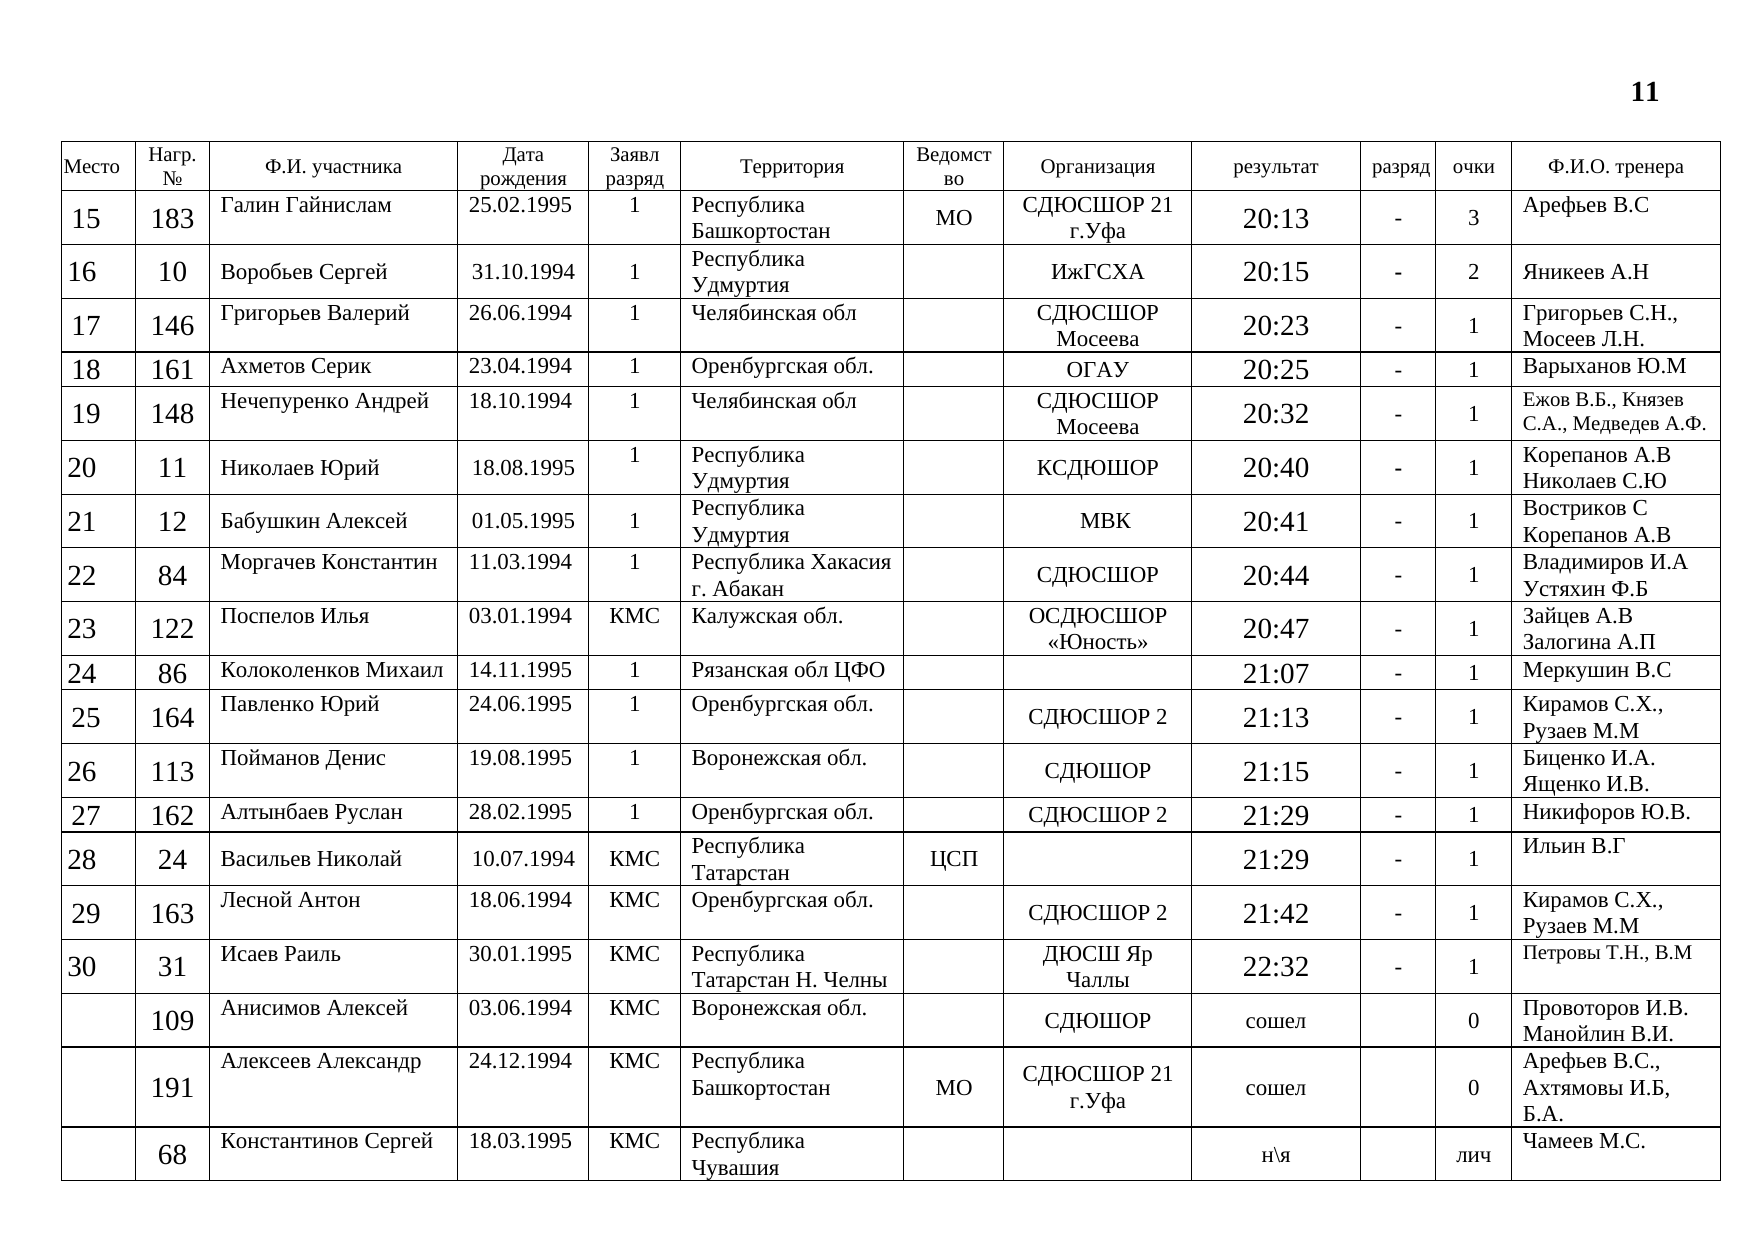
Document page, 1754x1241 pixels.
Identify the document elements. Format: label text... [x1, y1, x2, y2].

table_cell 26.06.1994 [458, 299, 588, 351]
table_cell Челябинская обл [681, 387, 903, 440]
table_cell СДЮСШОР 2 [1004, 886, 1191, 939]
table_cell Константинов Сергей [210, 1128, 457, 1180]
table_cell КМС [589, 994, 680, 1046]
table_cell [62, 994, 135, 1046]
table_cell 14.11.1995 [458, 656, 588, 689]
table_cell Нагр. № [136, 142, 209, 190]
table_cell - [1361, 798, 1435, 831]
table_cell 1 [1436, 353, 1511, 386]
table_cell 31 [136, 940, 209, 993]
table_cell 1 [589, 548, 680, 601]
table_cell - [1361, 245, 1435, 298]
table_cell КМС [589, 1048, 680, 1126]
table_cell Николаев Юрий [210, 441, 457, 493]
table_cell Республика Башкортостан [681, 191, 903, 244]
table_cell 1 [1436, 744, 1511, 797]
table_cell СДЮШОР [1004, 994, 1191, 1046]
table_cell Павленко Юрий [210, 690, 457, 743]
table_cell [904, 798, 1003, 831]
table_cell Моргачев Константин [210, 548, 457, 601]
table_cell [62, 1128, 135, 1180]
table_cell 20:44 [1192, 548, 1360, 601]
table_cell СДЮСШОР Мосеева [1004, 387, 1191, 440]
table_cell 21:42 [1192, 886, 1360, 939]
table_cell Биценко И.А. Ященко И.В. [1512, 744, 1720, 797]
table_cell МО [904, 1048, 1003, 1126]
table_cell 1 [589, 798, 680, 831]
table_cell 19.08.1995 [458, 744, 588, 797]
table_cell Республика Башкортостан [681, 1048, 903, 1126]
table_cell 10.07.1994 [458, 833, 588, 885]
table_cell - [1361, 690, 1435, 743]
table_cell 30 [62, 940, 135, 993]
table_cell Колоколенков Михаил [210, 656, 457, 689]
table_cell [904, 495, 1003, 547]
table_cell 1 [1436, 548, 1511, 601]
table_cell Республика Чувашия [681, 1128, 903, 1180]
table_cell Лесной Антон [210, 886, 457, 939]
table_cell 20:41 [1192, 495, 1360, 547]
table_cell очки [1436, 142, 1511, 190]
table_cell 10 [136, 245, 209, 298]
table_cell - [1361, 495, 1435, 547]
table_cell Владимиров И.А Устяхин Ф.Б [1512, 548, 1720, 601]
table_cell [904, 387, 1003, 440]
table_cell 21:07 [1192, 656, 1360, 689]
table_cell ИжГСХА [1004, 245, 1191, 298]
table_cell - [1361, 886, 1435, 939]
table_cell 20:13 [1192, 191, 1360, 244]
table_cell Галин Гайнислам [210, 191, 457, 244]
table_cell 20:23 [1192, 299, 1360, 351]
table_cell 24 [62, 656, 135, 689]
table_cell 1 [589, 690, 680, 743]
table_cell Варыханов Ю.М [1512, 353, 1720, 386]
table_cell Организация [1004, 142, 1191, 190]
table_cell Арефьев В.С [1512, 191, 1720, 244]
table_cell - [1361, 602, 1435, 655]
table_cell 2 [1436, 245, 1511, 298]
table_cell Воронежская обл. [681, 994, 903, 1046]
table_cell 20:40 [1192, 441, 1360, 493]
table_cell 24.12.1994 [458, 1048, 588, 1126]
table_cell 18.08.1995 [458, 441, 588, 493]
table_cell 113 [136, 744, 209, 797]
table_cell КМС [589, 940, 680, 993]
table_cell 1 [589, 299, 680, 351]
table_cell ЦСП [904, 833, 1003, 885]
table_cell [904, 940, 1003, 993]
table_cell Ф.И. участника [210, 142, 457, 190]
table_cell 21:29 [1192, 833, 1360, 885]
table_cell 161 [136, 353, 209, 386]
table_cell Республика Татарстан Н. Челны [681, 940, 903, 993]
table_cell 20:47 [1192, 602, 1360, 655]
table_cell Меркушин В.С [1512, 656, 1720, 689]
table_cell 21:13 [1192, 690, 1360, 743]
table_cell - [1361, 299, 1435, 351]
table_cell 23 [62, 602, 135, 655]
table_cell Заявл разряд [589, 142, 680, 190]
table_cell Яникеев А.Н [1512, 245, 1720, 298]
table_cell 1 [589, 353, 680, 386]
table_cell Чамеев М.С. [1512, 1128, 1720, 1180]
table_cell 31.10.1994 [458, 245, 588, 298]
table_cell Григорьев Валерий [210, 299, 457, 351]
table_cell 163 [136, 886, 209, 939]
table_cell [904, 656, 1003, 689]
table_cell КСДЮШОР [1004, 441, 1191, 493]
table_cell Дата рождения [458, 142, 588, 190]
table_cell Григорьев С.Н., Мосеев Л.Н. [1512, 299, 1720, 351]
table_cell 1 [589, 387, 680, 440]
table_cell Республика Удмуртия [681, 495, 903, 547]
table_cell 03.06.1994 [458, 994, 588, 1046]
table_cell 109 [136, 994, 209, 1046]
table_cell 22 [62, 548, 135, 601]
table_cell 3 [1436, 191, 1511, 244]
table_cell 21:15 [1192, 744, 1360, 797]
table_cell - [1361, 548, 1435, 601]
table_cell Кирамов С.Х., Рузаев М.М [1512, 690, 1720, 743]
table_cell Оренбургская обл. [681, 886, 903, 939]
table_cell 03.01.1994 [458, 602, 588, 655]
table_cell - [1361, 387, 1435, 440]
table_cell - [1361, 441, 1435, 493]
table_cell 84 [136, 548, 209, 601]
table_cell [904, 441, 1003, 493]
table_cell 86 [136, 656, 209, 689]
table_cell 148 [136, 387, 209, 440]
table_cell ОГАУ [1004, 353, 1191, 386]
table_cell [62, 1048, 135, 1126]
table_cell лич [1436, 1128, 1511, 1180]
table_cell 20:25 [1192, 353, 1360, 386]
table_cell Ф.И.О. тренера [1512, 142, 1720, 190]
table_cell 146 [136, 299, 209, 351]
table_cell Кирамов С.Х., Рузаев М.М [1512, 886, 1720, 939]
table_cell 18.03.1995 [458, 1128, 588, 1180]
table_cell Республика Удмуртия [681, 245, 903, 298]
table_cell Востриков С Корепанов А.В [1512, 495, 1720, 547]
table_cell Воронежская обл. [681, 744, 903, 797]
table_cell Оренбургская обл. [681, 690, 903, 743]
table_cell Республика Хакасия г. Абакан [681, 548, 903, 601]
table_cell 25.02.1995 [458, 191, 588, 244]
table_cell 191 [136, 1048, 209, 1126]
table_cell 1 [1436, 495, 1511, 547]
table_cell 1 [1436, 602, 1511, 655]
table_cell 20:15 [1192, 245, 1360, 298]
table_cell 21:29 [1192, 798, 1360, 831]
table_cell Арефьев В.С., Ахтямовы И.Б, Б.А. [1512, 1048, 1720, 1126]
table_cell 23.04.1994 [458, 353, 588, 386]
table_cell 122 [136, 602, 209, 655]
table_cell Территория [681, 142, 903, 190]
table_cell [1361, 994, 1435, 1046]
table_cell СДЮСШОР Мосеева [1004, 299, 1191, 351]
table_cell Провоторов И.В. Манойлин В.И. [1512, 994, 1720, 1046]
table_cell 15 [62, 191, 135, 244]
table_cell 20 [62, 441, 135, 493]
table_cell [904, 886, 1003, 939]
table_cell СДЮСШОР [1004, 548, 1191, 601]
table_cell Челябинская обл [681, 299, 903, 351]
table_cell 18 [62, 353, 135, 386]
table_cell - [1361, 656, 1435, 689]
table_cell сошел [1192, 1048, 1360, 1126]
table_cell МО [904, 191, 1003, 244]
table_cell [904, 994, 1003, 1046]
table_cell 28.02.1995 [458, 798, 588, 831]
table_cell ОСДЮСШОР «Юность» [1004, 602, 1191, 655]
table_cell [904, 602, 1003, 655]
table_cell - [1361, 940, 1435, 993]
table_cell [1361, 1128, 1435, 1180]
table_cell Бабушкин Алексей [210, 495, 457, 547]
table_cell Место [62, 142, 135, 190]
table_cell 19 [62, 387, 135, 440]
table_cell СДЮСШОР 21 г.Уфа [1004, 191, 1191, 244]
table_cell Оренбургская обл. [681, 353, 903, 386]
table_cell Корепанов А.В Николаев С.Ю [1512, 441, 1720, 493]
table_cell 162 [136, 798, 209, 831]
table_cell 26 [62, 744, 135, 797]
table_cell сошел [1192, 994, 1360, 1046]
table_cell 1 [1436, 441, 1511, 493]
table_cell 21 [62, 495, 135, 547]
table_cell Никифоров Ю.В. [1512, 798, 1720, 831]
table_cell Алексеев Александр [210, 1048, 457, 1126]
table_cell [1361, 1048, 1435, 1126]
table_cell 22:32 [1192, 940, 1360, 993]
table_cell 28 [62, 833, 135, 885]
table_cell [904, 245, 1003, 298]
table_cell Ежов В.Б., Князев С.А., Медведев А.Ф. [1512, 387, 1720, 440]
table_cell Воробьев Сергей [210, 245, 457, 298]
table_cell 18.10.1994 [458, 387, 588, 440]
table_cell 164 [136, 690, 209, 743]
table_cell 183 [136, 191, 209, 244]
table_cell [904, 690, 1003, 743]
table_cell 1 [589, 495, 680, 547]
table_cell 1 [1436, 387, 1511, 440]
table_cell Калужская обл. [681, 602, 903, 655]
table_cell [904, 548, 1003, 601]
table_cell Петровы Т.Н., В.М [1512, 940, 1720, 993]
table_cell 1 [589, 245, 680, 298]
table_cell [1004, 1128, 1191, 1180]
table_cell 1 [1436, 940, 1511, 993]
table_cell 1 [1436, 299, 1511, 351]
table_cell КМС [589, 833, 680, 885]
table_cell Васильев Николай [210, 833, 457, 885]
table_cell СДЮСШОР 21 г.Уфа [1004, 1048, 1191, 1126]
table_cell [1004, 833, 1191, 885]
table_cell Исаев Раиль [210, 940, 457, 993]
table_cell - [1361, 353, 1435, 386]
table_cell Ахметов Серик [210, 353, 457, 386]
table_cell 1 [589, 744, 680, 797]
table_cell 17 [62, 299, 135, 351]
table_cell КМС [589, 1128, 680, 1180]
table_cell 16 [62, 245, 135, 298]
table_cell 27 [62, 798, 135, 831]
table_cell МВК [1004, 495, 1191, 547]
table_cell 0 [1436, 1048, 1511, 1126]
table_cell 1 [589, 656, 680, 689]
table_cell разряд [1361, 142, 1435, 190]
table_cell 1 [589, 441, 680, 493]
table_cell Анисимов Алексей [210, 994, 457, 1046]
table_cell Нечепуренко Андрей [210, 387, 457, 440]
table_cell [904, 1128, 1003, 1180]
table_cell 29 [62, 886, 135, 939]
table_cell Пойманов Денис [210, 744, 457, 797]
table_cell 20:32 [1192, 387, 1360, 440]
table_cell [904, 299, 1003, 351]
table_cell результат [1192, 142, 1360, 190]
table_cell - [1361, 744, 1435, 797]
table_cell [1004, 656, 1191, 689]
table_cell Республика Татарстан [681, 833, 903, 885]
table_cell 68 [136, 1128, 209, 1180]
table_cell [904, 744, 1003, 797]
table_cell 18.06.1994 [458, 886, 588, 939]
table_cell Зайцев А.В Залогина А.П [1512, 602, 1720, 655]
table_cell ДЮСШ Яр Чаллы [1004, 940, 1191, 993]
table_cell - [1361, 833, 1435, 885]
table_cell Рязанская обл ЦФО [681, 656, 903, 689]
table_cell СДЮСШОР 2 [1004, 798, 1191, 831]
table_cell Поспелов Илья [210, 602, 457, 655]
table_cell КМС [589, 886, 680, 939]
table_cell н\я [1192, 1128, 1360, 1180]
table_cell СДЮШОР [1004, 744, 1191, 797]
table_cell 30.01.1995 [458, 940, 588, 993]
table_cell 24.06.1995 [458, 690, 588, 743]
table_cell 25 [62, 690, 135, 743]
table_cell 12 [136, 495, 209, 547]
table_cell Республика Удмуртия [681, 441, 903, 493]
table_cell 11 [136, 441, 209, 493]
table_cell СДЮСШОР 2 [1004, 690, 1191, 743]
table_cell 1 [589, 191, 680, 244]
table_cell 24 [136, 833, 209, 885]
table_cell 0 [1436, 994, 1511, 1046]
table_cell 01.05.1995 [458, 495, 588, 547]
table_cell 1 [1436, 656, 1511, 689]
table_cell Алтынбаев Руслан [210, 798, 457, 831]
table_cell 11.03.1994 [458, 548, 588, 601]
table_cell 1 [1436, 690, 1511, 743]
table_cell Ильин В.Г [1512, 833, 1720, 885]
table_cell 1 [1436, 833, 1511, 885]
table_cell КМС [589, 602, 680, 655]
table_cell 1 [1436, 798, 1511, 831]
table_cell Ведомство [904, 142, 1003, 190]
table_cell - [1361, 191, 1435, 244]
table_cell Оренбургская обл. [681, 798, 903, 831]
table_cell [904, 353, 1003, 386]
table_cell 1 [1436, 886, 1511, 939]
